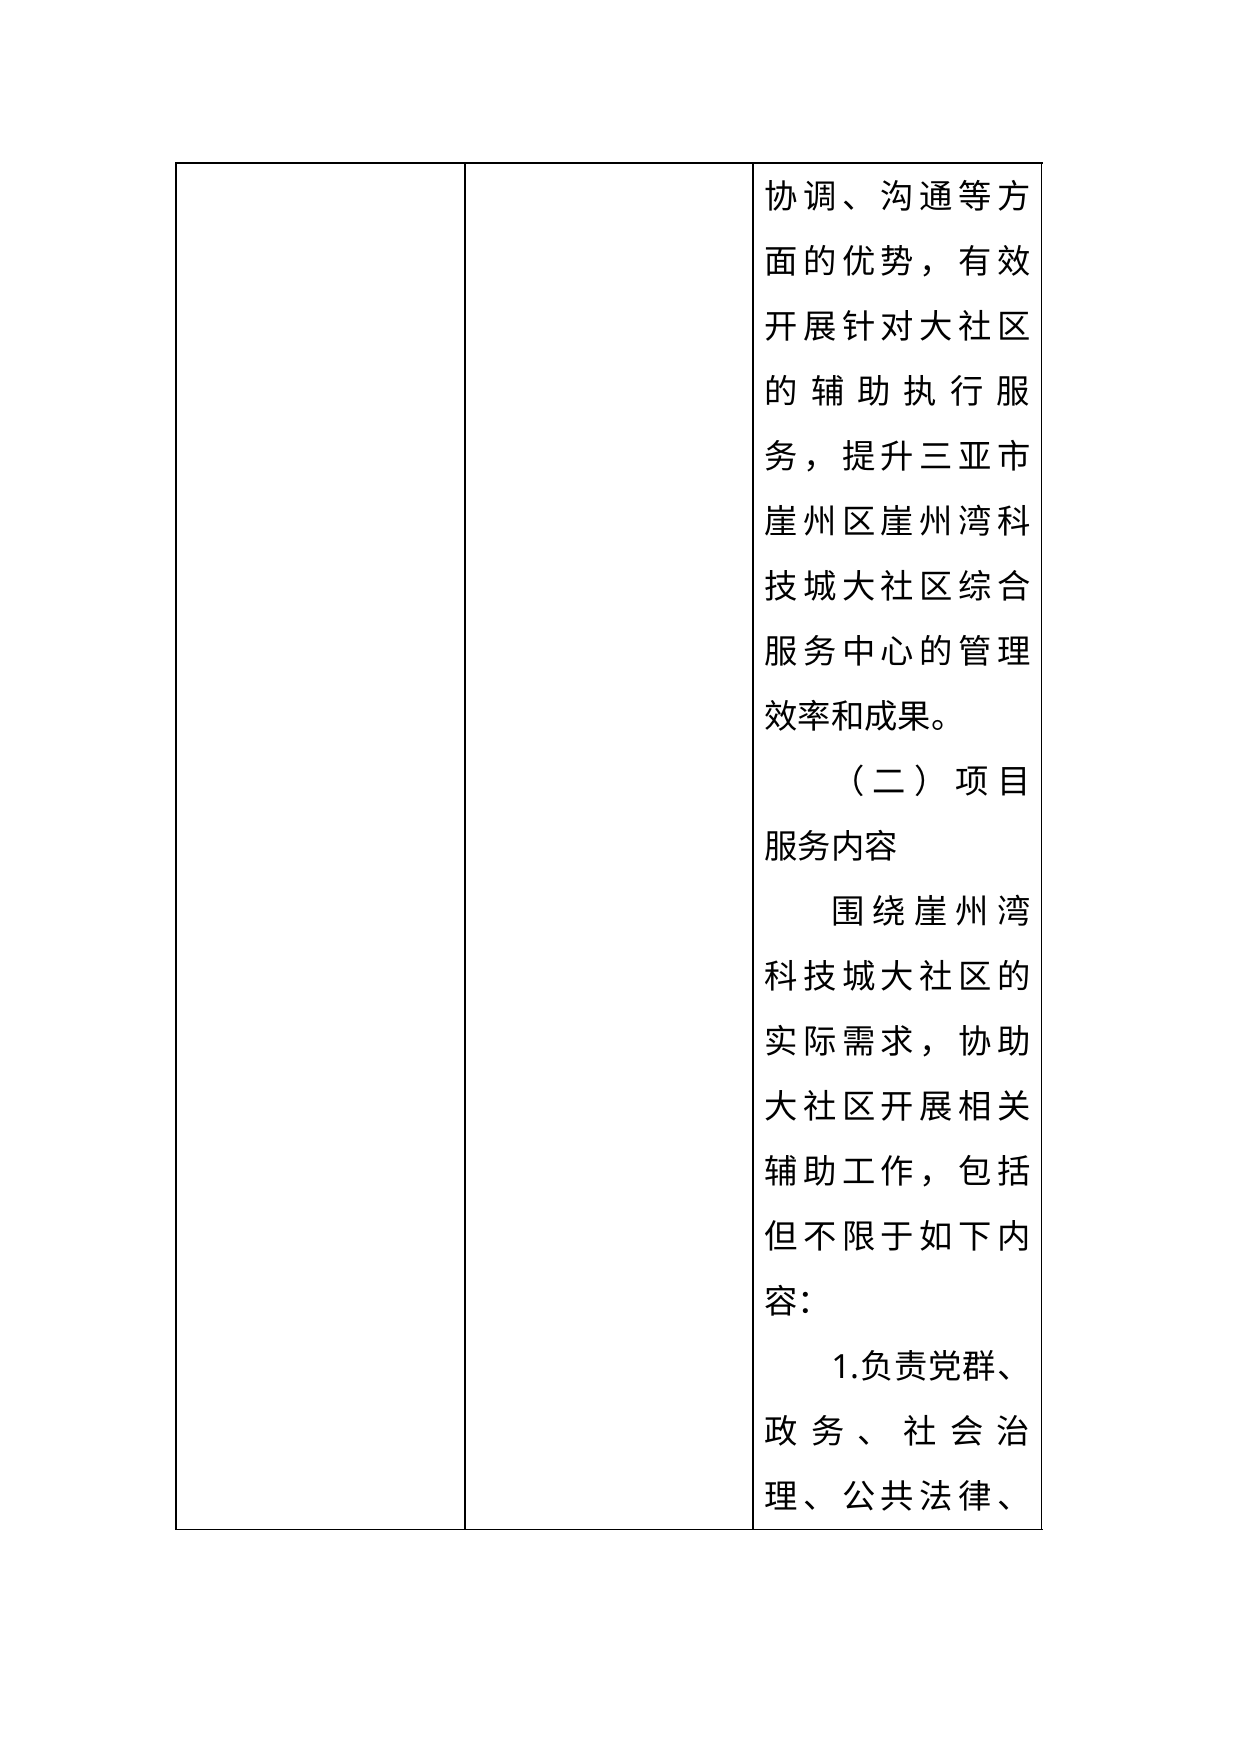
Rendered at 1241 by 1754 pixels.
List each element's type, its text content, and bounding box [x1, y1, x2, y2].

table_cell 1 [177, 164, 464, 1528]
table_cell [754, 164, 1041, 1528]
table_cell [466, 164, 752, 1528]
